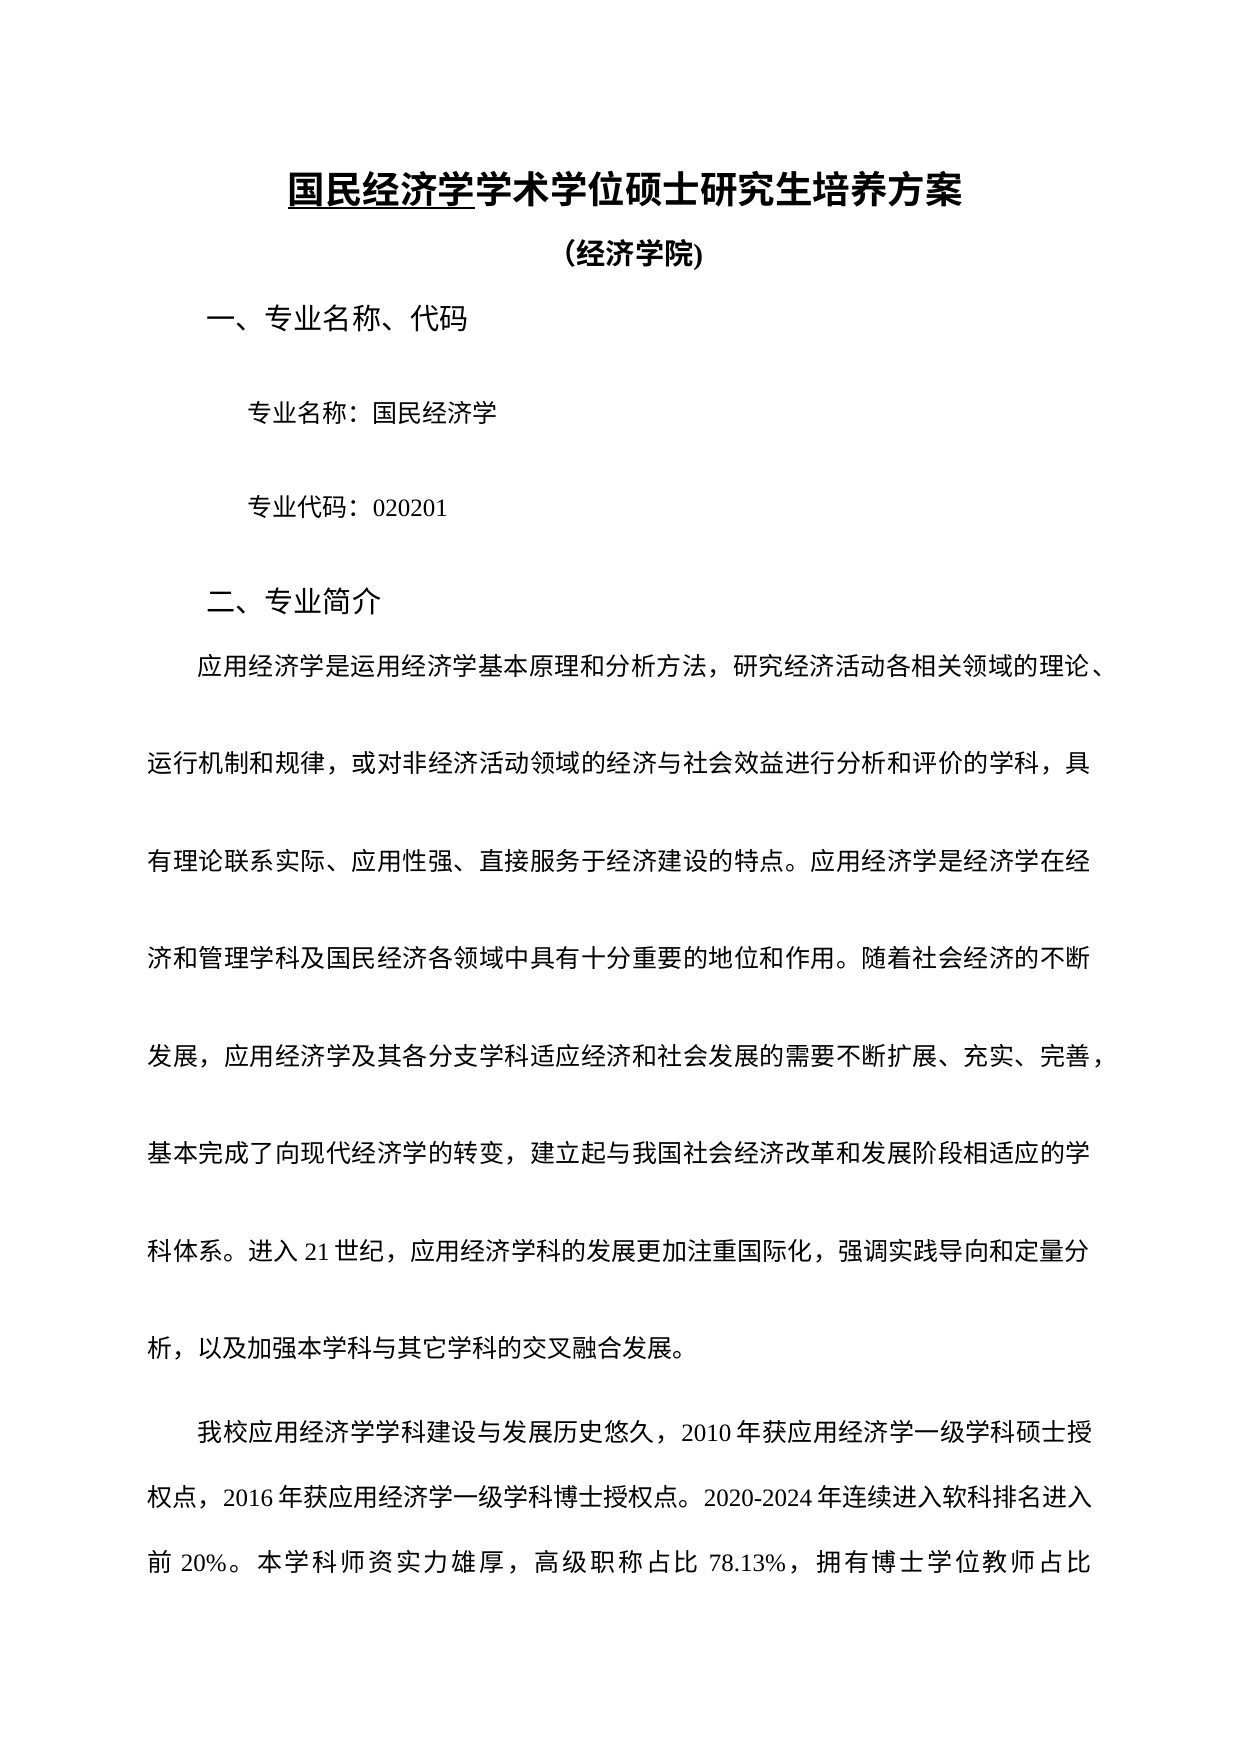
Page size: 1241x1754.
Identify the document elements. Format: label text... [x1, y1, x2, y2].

text 一、专业名称、代码 [148, 284, 1092, 349]
text 专业代码：020201 [148, 473, 1092, 538]
text 国民经济学学术学位硕士研究生培养方案 [181, 154, 1069, 219]
text （经济学院) [181, 219, 1069, 284]
text 二、专业简介 [148, 567, 1092, 632]
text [148, 1398, 1092, 1593]
text 专业名称：国民经济学 [148, 379, 1092, 444]
text 应用经济学是运用经济学基本原理和分析方法，研究经济活动各相关领域的理论、运行机制和规律，或对非经济活动领域的经济与社会效益进行分析和评价的学科，具有理论联系实际、应用性强、直接服务于经济建设的特点。应用经济学是经济学在经济和管理学科及国民经济各领域中具有十分重要的地位和作用。随着社会经济的不断发展，应用经济学及其各分支学科适应经济和社会发展的需要不断扩展、充实、完善，基本完成了向现代经济学的转变，建立起与我国社会经济改革和发展阶段相适应的学科体系。进入21世纪，应用经济学科的发展更加注重国际化，强调实践导向和定量分析，以及加强本学科与其它学科的交叉融合发展。 [148, 632, 1092, 1379]
